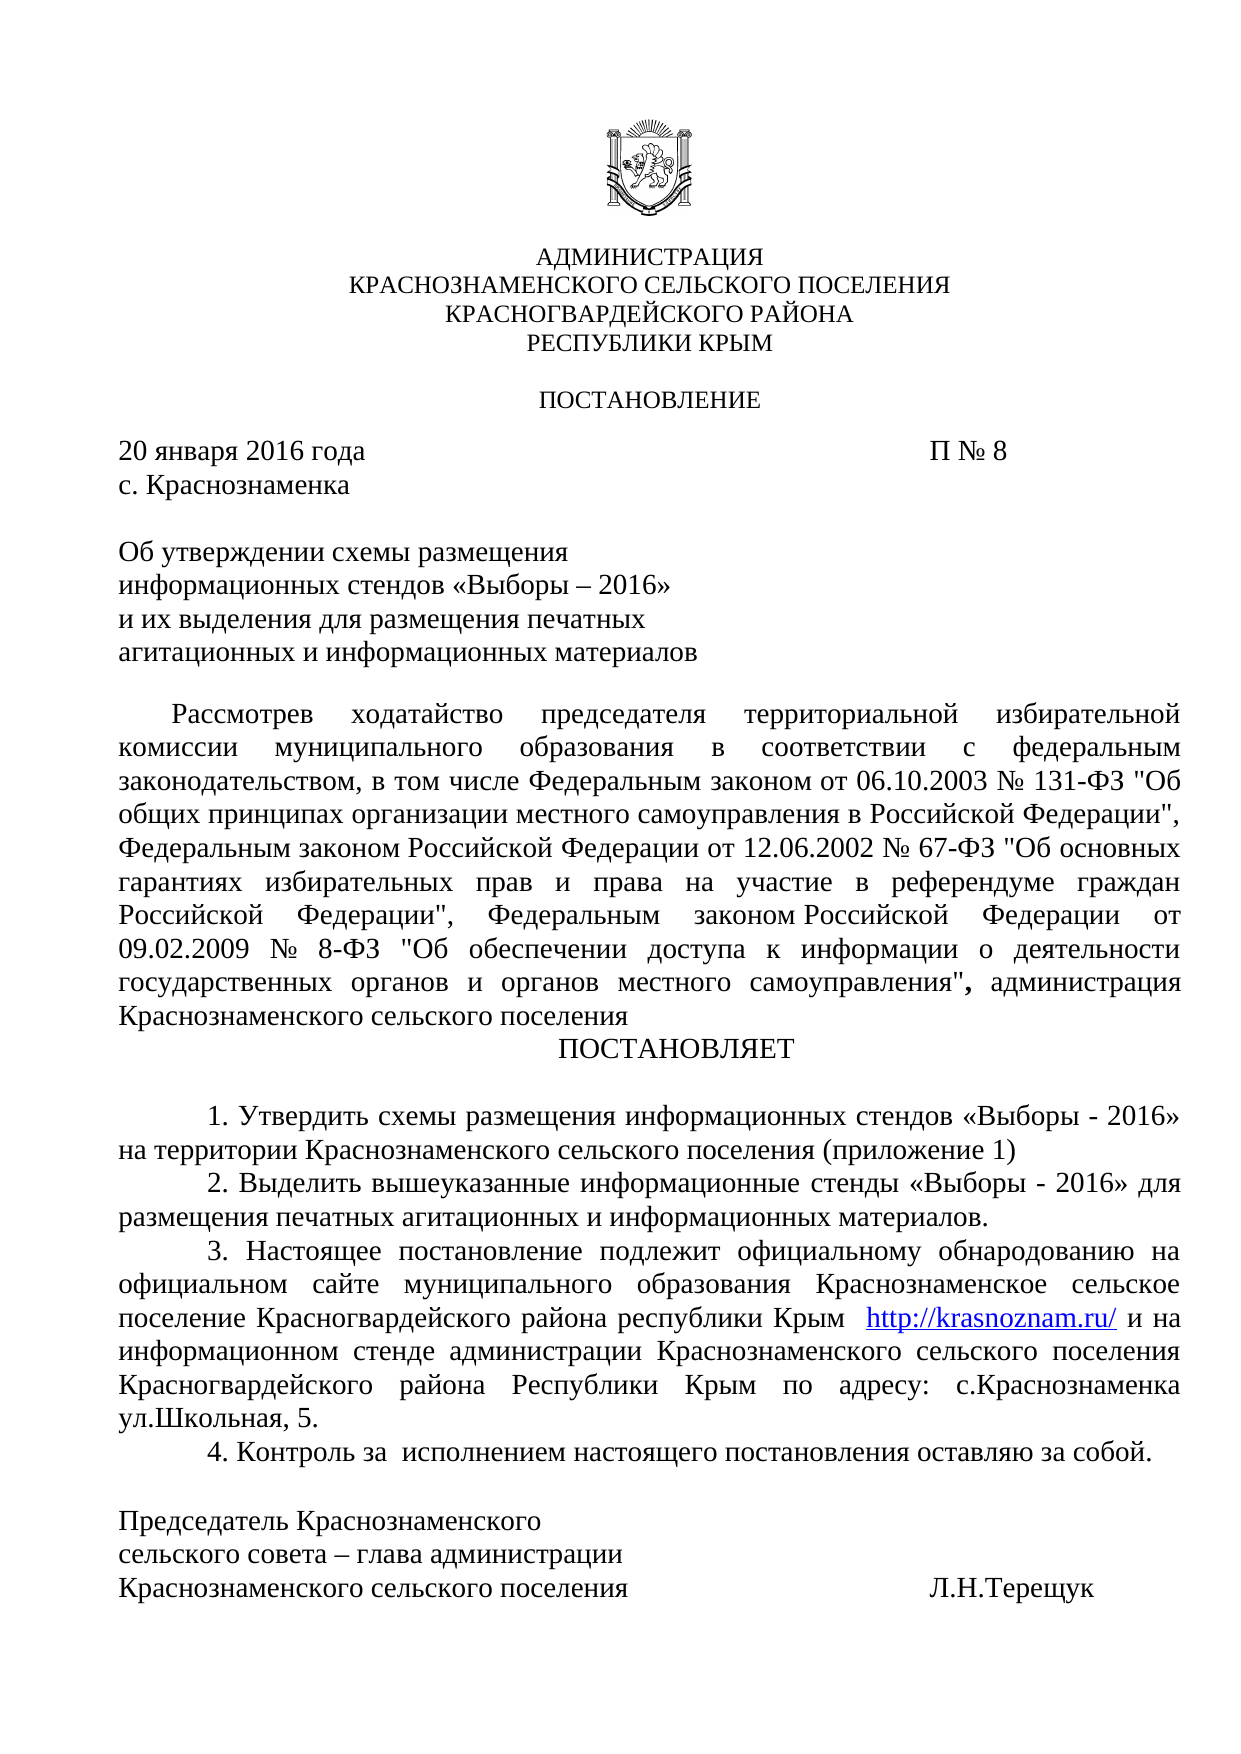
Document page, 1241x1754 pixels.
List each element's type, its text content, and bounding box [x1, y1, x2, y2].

text ПОСТАНОВЛЯЕТ [118, 1031, 1181, 1065]
text 2. Выделить вышеуказанные информационные стенды «Выборы - 2016» для размещения печатных агитационных и информационных материалов. [118, 1166, 1181, 1233]
picture [606, 118, 693, 217]
text КРАСНОЗНАМЕНСКОГО СЕЛЬСКОГО ПОСЕЛЕНИЯ [118, 270, 1181, 299]
text Краснознаменского сельского поселения Л.Н.Терещук [118, 1570, 1181, 1604]
text Председатель Краснознаменского [118, 1503, 1181, 1537]
text КРАСНОГВАРДЕЙСКОГО РАЙОНА [118, 299, 1181, 328]
text сельского совета – глава администрации [118, 1537, 1181, 1570]
text информационных стендов «Выборы – 2016» [118, 567, 1181, 601]
text с. Краснознаменка [118, 467, 1181, 500]
text Об утверждении схемы размещения [118, 534, 1181, 567]
text 3. Настоящее постановление подлежит официальному обнародованию на официальном сайте муниципального образования Краснознаменское сельское поселение Красногвардейского района республики Крым http://krasnoznam.ru/ и на информационном стенде администрации Краснознаменского сельского поселения Красногвардейского района Республики Крым по адресу: с.Краснознаменка ул.Школьная, 5. [118, 1233, 1181, 1434]
text агитационных и информационных материалов [118, 634, 1181, 668]
text Рассмотрев ходатайство председателя территориальной избирательной комиссии муниципального образования в соответствии с федеральным законодательством, в том числе Федеральным законом от 06.10.2003 № 131-ФЗ "Об общих принципах организации местного самоуправления в Российской Федерации", Федеральным законом Российской Федерации от 12.06.2002 № 67-ФЗ "Об основных гарантиях избирательных прав и права на участие в референдуме граждан Российской Федерации", Федеральным законом Российской Федерации от 09.02.2009 № 8-ФЗ "Об обеспечении доступа к информации о деятельности государственных органов и органов местного самоуправления", администрация Краснознаменского сельского поселения [118, 696, 1181, 1031]
text АДМИНИСТРАЦИЯ [118, 242, 1181, 270]
text РЕСПУБЛИКИ КРЫМ [118, 328, 1181, 357]
text 4. Контроль за исполнением настоящего постановления оставляю за собой. [118, 1434, 1181, 1467]
text 1. Утвердить схемы размещения информационных стендов «Выборы - 2016» на территории Краснознаменского сельского поселения (приложение 1) [118, 1098, 1181, 1166]
text 20 января 2016 года П № 8 [118, 433, 1181, 467]
text и их выделения для размещения печатных [118, 601, 1181, 634]
text ПОСТАНОВЛЕНИЕ [118, 385, 1181, 414]
